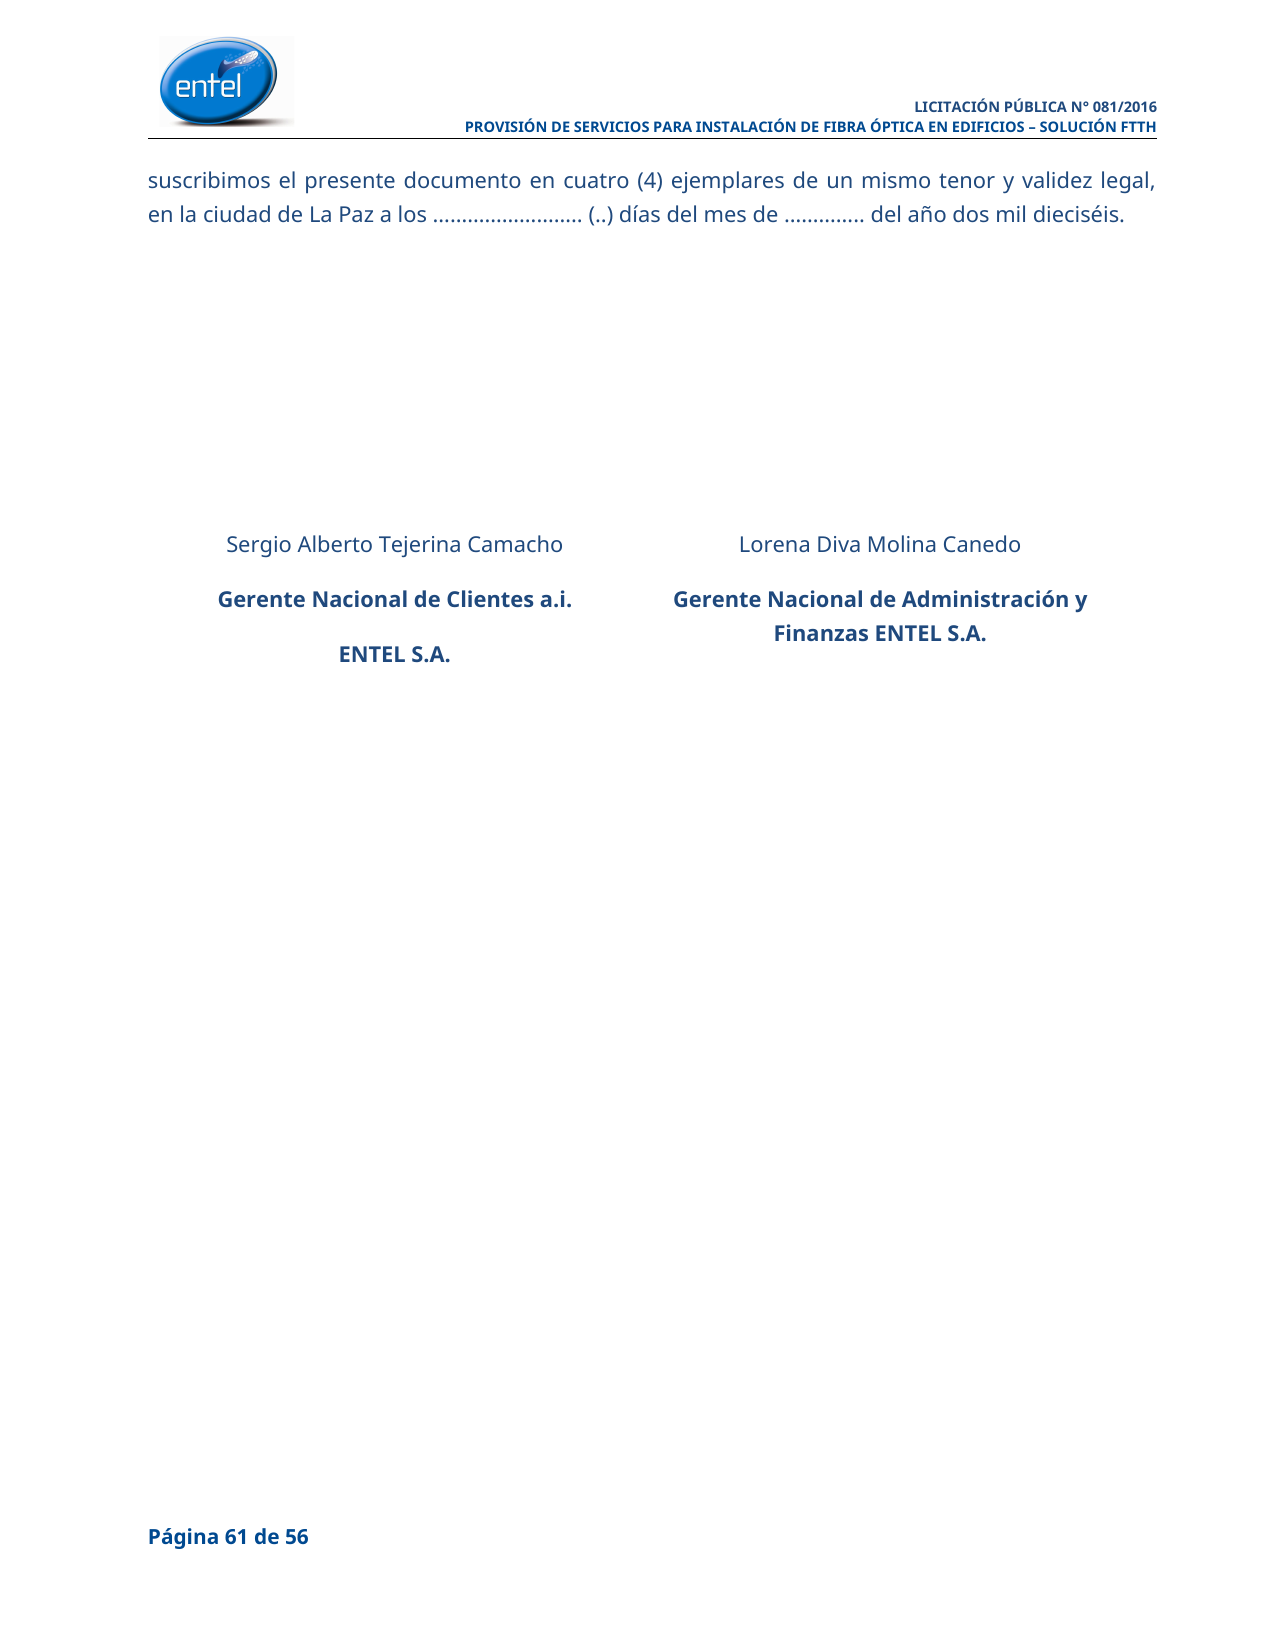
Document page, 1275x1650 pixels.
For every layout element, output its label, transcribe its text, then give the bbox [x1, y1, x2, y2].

table_header Sergio Alberto Tejerina Camacho Gerente Nacional de Clientes a.i. ENTEL S.A. [148, 529, 646, 693]
picture [159, 36, 295, 127]
table_header Lorena Diva Molina Canedo Gerente Nacional de Administración y Finanzas ENTEL S.A. [646, 529, 1119, 693]
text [148, 165, 1157, 229]
